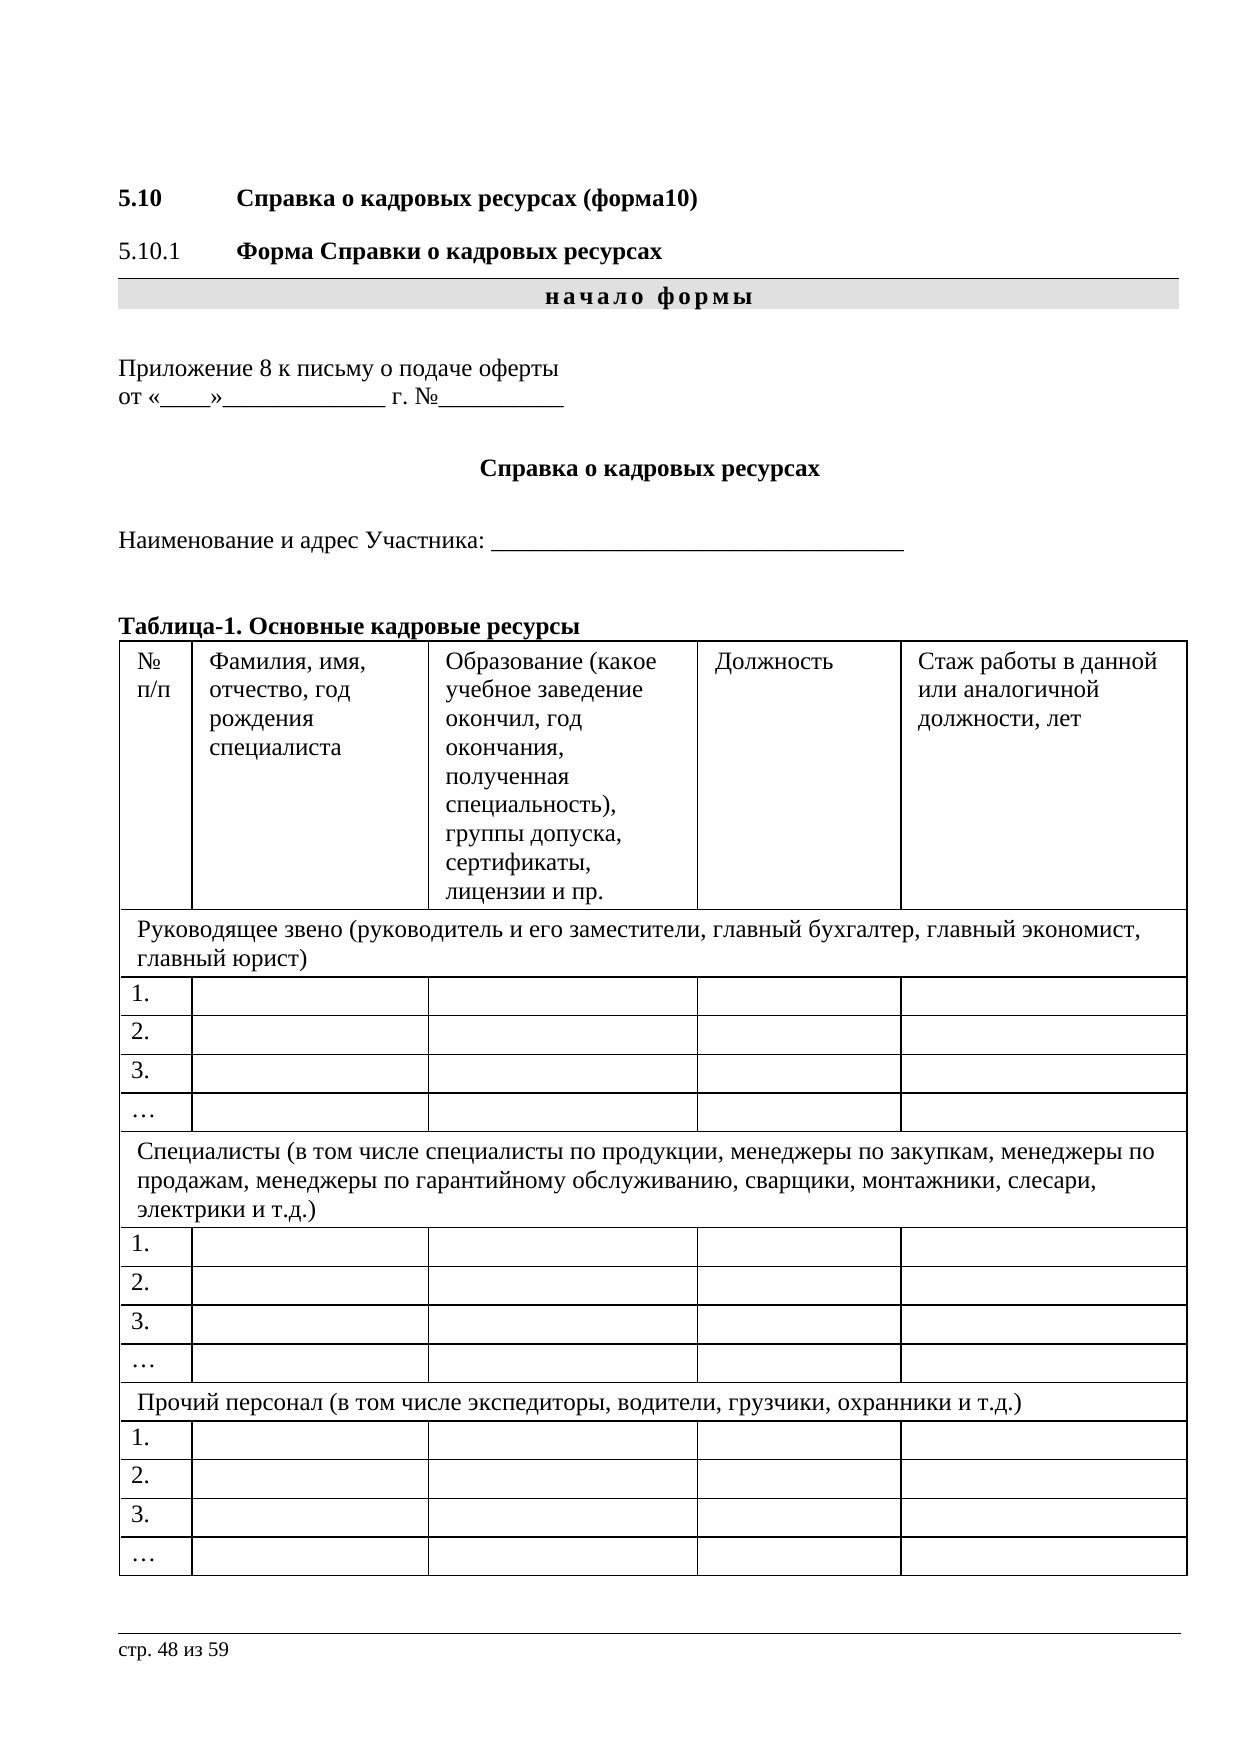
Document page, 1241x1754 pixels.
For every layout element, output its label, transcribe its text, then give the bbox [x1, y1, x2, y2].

table_cell [429, 1345, 697, 1381]
table_cell [698, 1306, 900, 1343]
table_cell [120, 1421, 191, 1459]
table_cell Руководящее звено (руководитель и его заместители, главный бухгалтер, главный экономист, главный юрист) [120, 910, 1186, 976]
table_cell [698, 1422, 900, 1459]
table_cell [902, 1094, 1186, 1131]
table_cell [429, 1499, 697, 1536]
table_cell [698, 1499, 900, 1536]
table_cell … [120, 1537, 191, 1575]
table_cell [902, 978, 1186, 1015]
text Приложение 8 к письму о подаче оферты от «____»_____________ г. №__________ [118, 353, 1181, 410]
subtitle Справка о кадровых ресурсах (форма10) [118, 183, 1181, 211]
table_header Должность [698, 642, 900, 909]
table_cell [429, 1094, 697, 1131]
table_cell [193, 1306, 428, 1343]
table_cell [902, 1422, 1186, 1459]
table_cell [429, 1055, 697, 1092]
table_cell [902, 1345, 1186, 1381]
table_cell [193, 1345, 428, 1381]
table_cell [698, 1345, 900, 1381]
table_cell [193, 1538, 428, 1575]
table_cell [902, 1016, 1186, 1053]
table_header Образование (какое учебное заведение окончил, год окончания, полученная специальность), группы допуска, сертификаты, лицензии и пр. [429, 642, 697, 909]
table_cell [698, 1538, 900, 1575]
table_cell [429, 978, 697, 1015]
table_cell [429, 1460, 697, 1497]
table_cell [698, 1460, 900, 1497]
table_header № п/п [120, 642, 191, 909]
table_cell Прочий персонал (в том числе экспедиторы, водители, грузчики, охранники и т.д.) [120, 1383, 1186, 1420]
table_cell [120, 1499, 191, 1536]
table_cell [902, 1267, 1186, 1304]
table_cell [902, 1306, 1186, 1343]
table_cell [193, 1228, 428, 1266]
table_cell [429, 1422, 697, 1459]
table_cell [902, 1055, 1186, 1092]
table_header Стаж работы в данной или аналогичной должности, лет [902, 642, 1186, 909]
table_cell [120, 1228, 191, 1266]
table_cell [698, 1055, 900, 1092]
table_cell [902, 1499, 1186, 1536]
table_cell [193, 1016, 428, 1053]
table_cell Специалисты (в том числе специалисты по продукции, менеджеры по закупкам, менеджеры по продажам, менеджеры по гарантийному обслуживанию, сварщики, монтажники, слесари, электрики и т.д.) [120, 1132, 1186, 1227]
text Форма Справки о кадровых ресурсах [118, 236, 1181, 265]
table_header Фамилия, имя, отчество, год рождения специалиста [193, 642, 428, 909]
table_cell [698, 1267, 900, 1304]
table_cell [120, 1267, 191, 1304]
table_cell [698, 1094, 900, 1131]
table_cell … [120, 1093, 191, 1131]
table_cell [429, 1306, 697, 1343]
table_cell [120, 1055, 191, 1092]
table_cell [429, 1538, 697, 1575]
table_cell [902, 1460, 1186, 1497]
table_cell [120, 977, 191, 1015]
table_cell [193, 1460, 428, 1497]
table_cell [902, 1538, 1186, 1575]
table_cell [120, 1016, 191, 1053]
table_cell [698, 1016, 900, 1053]
table_cell … [120, 1344, 191, 1381]
table_cell [120, 1460, 191, 1497]
table_cell [120, 1305, 191, 1343]
table_cell [193, 1267, 428, 1304]
table_cell [193, 1499, 428, 1536]
table_cell [429, 1016, 697, 1053]
table_cell [193, 1094, 428, 1131]
text начало формы [118, 279, 1179, 309]
text Наименование и адрес Участника: _________________________________ [118, 525, 1181, 554]
table_cell [193, 1422, 428, 1459]
table_cell [193, 1055, 428, 1092]
table_cell [429, 1228, 697, 1266]
table_cell [429, 1267, 697, 1304]
table_cell [698, 978, 900, 1015]
text Таблица-1. Основные кадровые ресурсы [118, 611, 1181, 640]
text Справка о кадровых ресурсах [118, 453, 1181, 482]
table_cell [902, 1228, 1186, 1266]
table_cell [193, 978, 428, 1015]
table_cell [698, 1228, 900, 1266]
